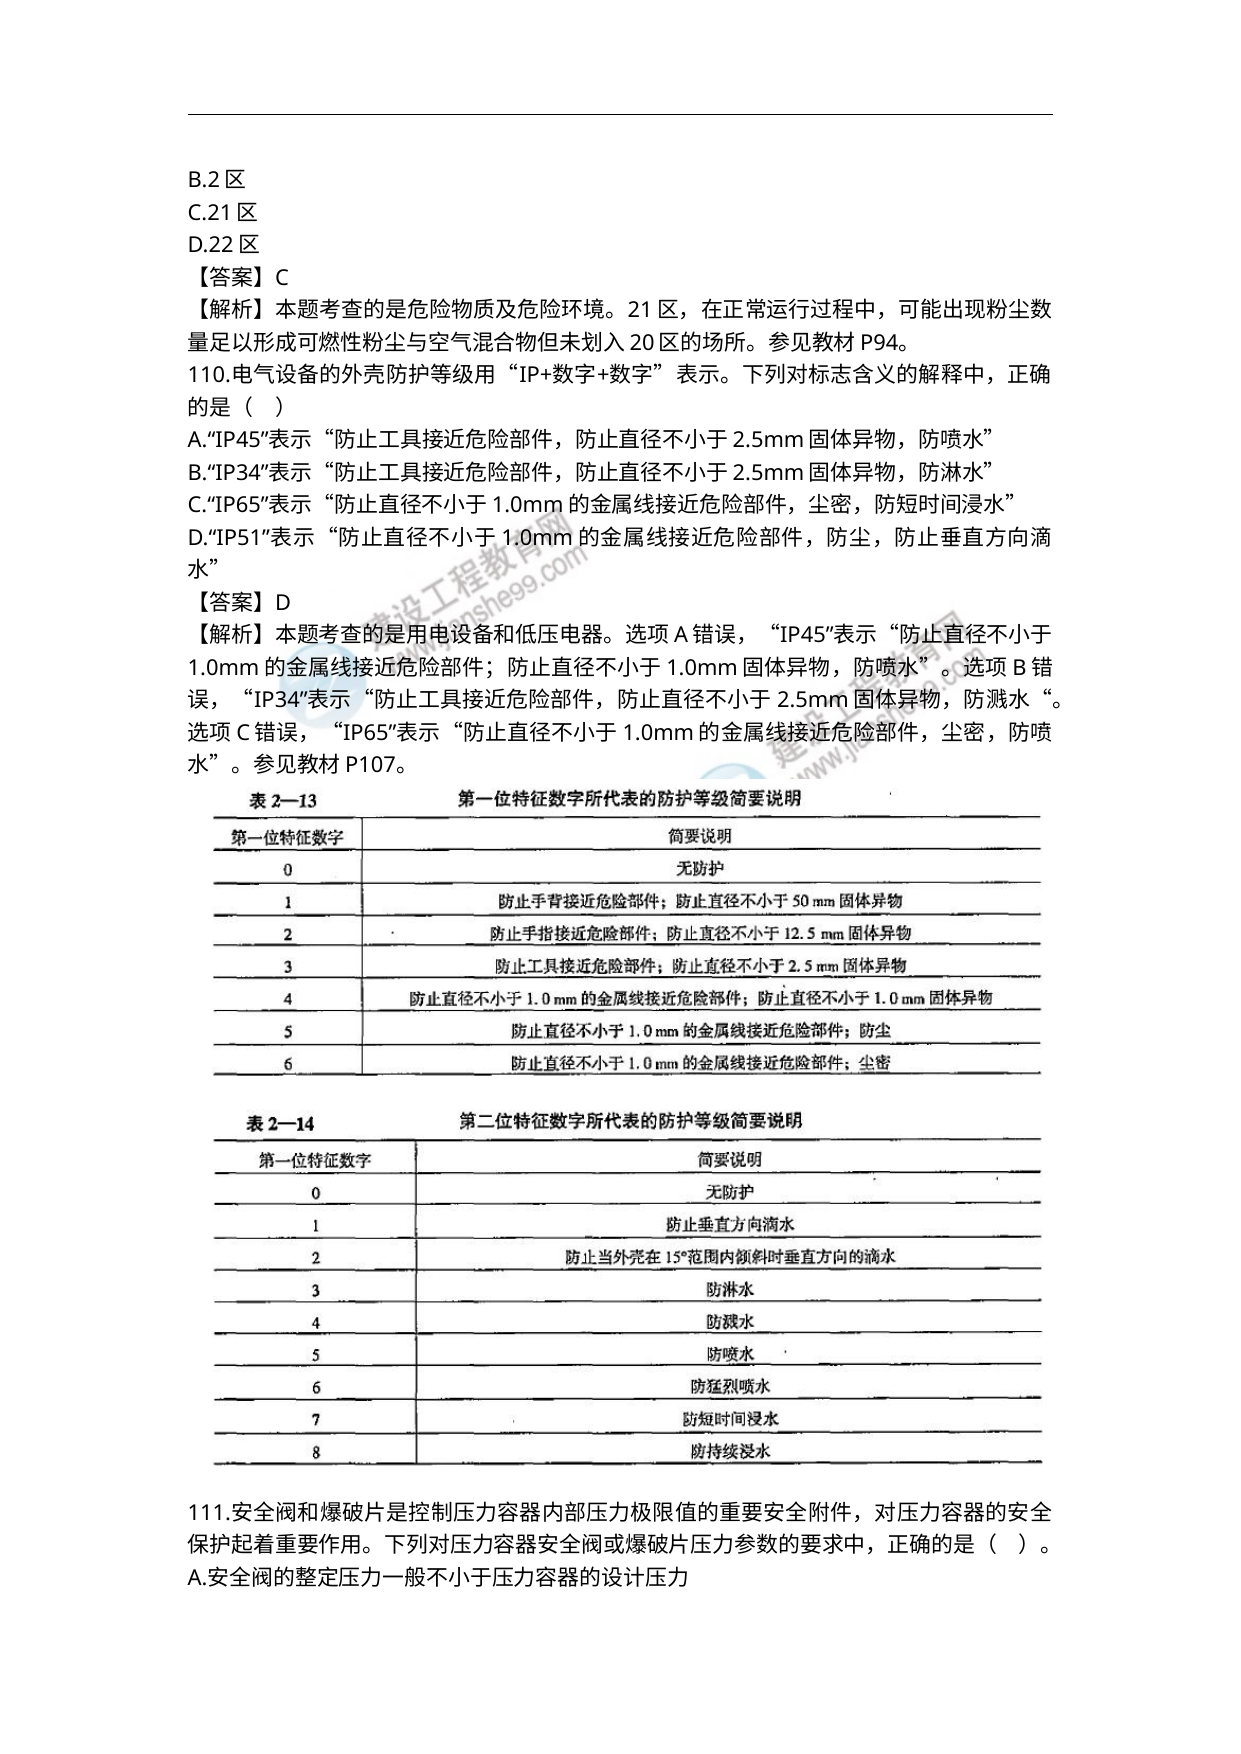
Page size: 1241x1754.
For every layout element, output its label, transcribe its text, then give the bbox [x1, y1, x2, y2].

text B.“IP34”表示“防止工具接近危险部件，防止直径不小于2.5mm固体异物，防淋水” [187, 454, 1053, 487]
text D.22区 [187, 227, 1053, 259]
text 【解析】本题考查的是危险物质及危险环境。21区，在正常运行过程中，可能出现粉尘数量足以形成可燃性粉尘与空气混合物但未划入20区的场所。参见教材P94。 [187, 292, 1053, 357]
text B.2区 [187, 162, 1053, 194]
picture [187, 779, 1053, 1472]
text A.“IP45”表示“防止工具接近危险部件，防止直径不小于2.5mm固体异物，防喷水” [187, 422, 1053, 454]
text 110.电气设备的外壳防护等级用“IP+数字+数字”表示。下列对标志含义的解释中，正确的是（ ） [187, 357, 1053, 422]
text A.安全阀的整定压力一般不小于压力容器的设计压力 [187, 1559, 1053, 1592]
text C.21区 [187, 194, 1053, 227]
text 【解析】本题考查的是用电设备和低压电器。选项A错误，“IP45”表示“防止直径不小于1.0mm的金属线接近危险部件；防止直径不小于1.0mm固体异物，防喷水”。选项B错误，“IP34”表示“防止工具接近危险部件，防止直径不小于2.5mm固体异物，防溅水“。选项C错误，“IP65”表示“防止直径不小于1.0mm的金属线接近危险部件，尘密，防喷水”。参见教材P107。 [187, 617, 1053, 779]
text 111.安全阀和爆破片是控制压力容器内部压力极限值的重要安全附件，对压力容器的安全保护起着重要作用。下列对压力容器安全阀或爆破片压力参数的要求中，正确的是（ ）。 [187, 1494, 1053, 1559]
text D.“IP51”表示“防止直径不小于1.0mm的金属线接近危险部件，防尘，防止垂直方向滴水” [187, 519, 1053, 584]
text 【答案】D [187, 584, 1053, 617]
text 【答案】C [187, 259, 1053, 292]
text C.“IP65”表示“防止直径不小于1.0mm的金属线接近危险部件，尘密，防短时间浸水” [187, 487, 1053, 519]
